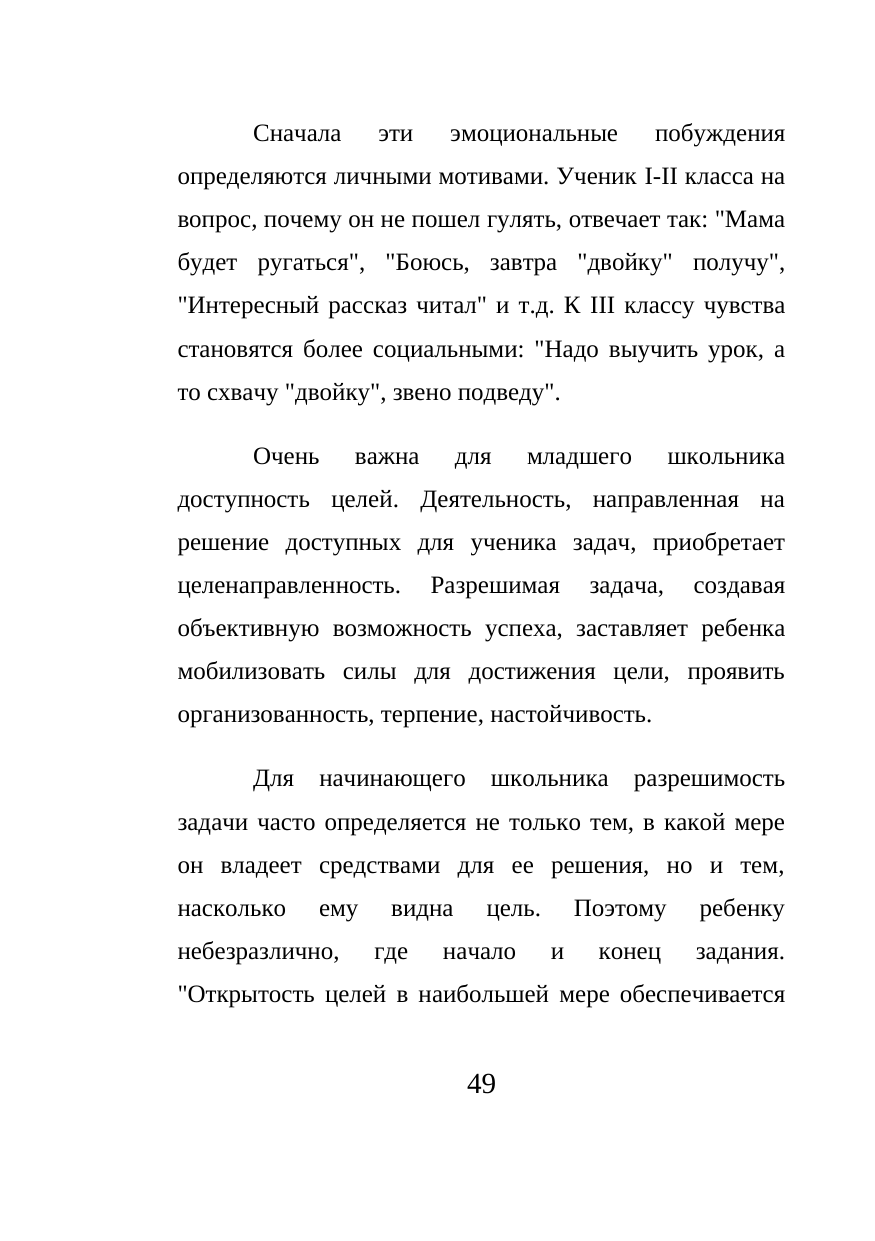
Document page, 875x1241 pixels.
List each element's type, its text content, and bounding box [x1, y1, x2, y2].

text Очень важна для младшего школьника доступность целей. Деятельность, направленная на решение доступных для ученика задач, приобретает целенаправленность. Разрешимая задача, создавая объективную возможность успеха, заставляет ребенка мобилизовать силы для достижения цели, проявить организованность, терпение, настойчивость. [177, 441, 786, 728]
text Сначала эти эмоциональные побуждения определяются личными мотивами. Ученик I-II класса на вопрос, почему он не пошел гулять, отвечает так: "Мама будет ругаться", "Боюсь, завтра "двойку" получу", "Интересный рассказ читал" и т.д. К III классу чувства становятся более социальными: "Надо выучить урок, а то схвачу "двойку", звено подведу". [177, 118, 786, 406]
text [177, 763, 786, 1008]
